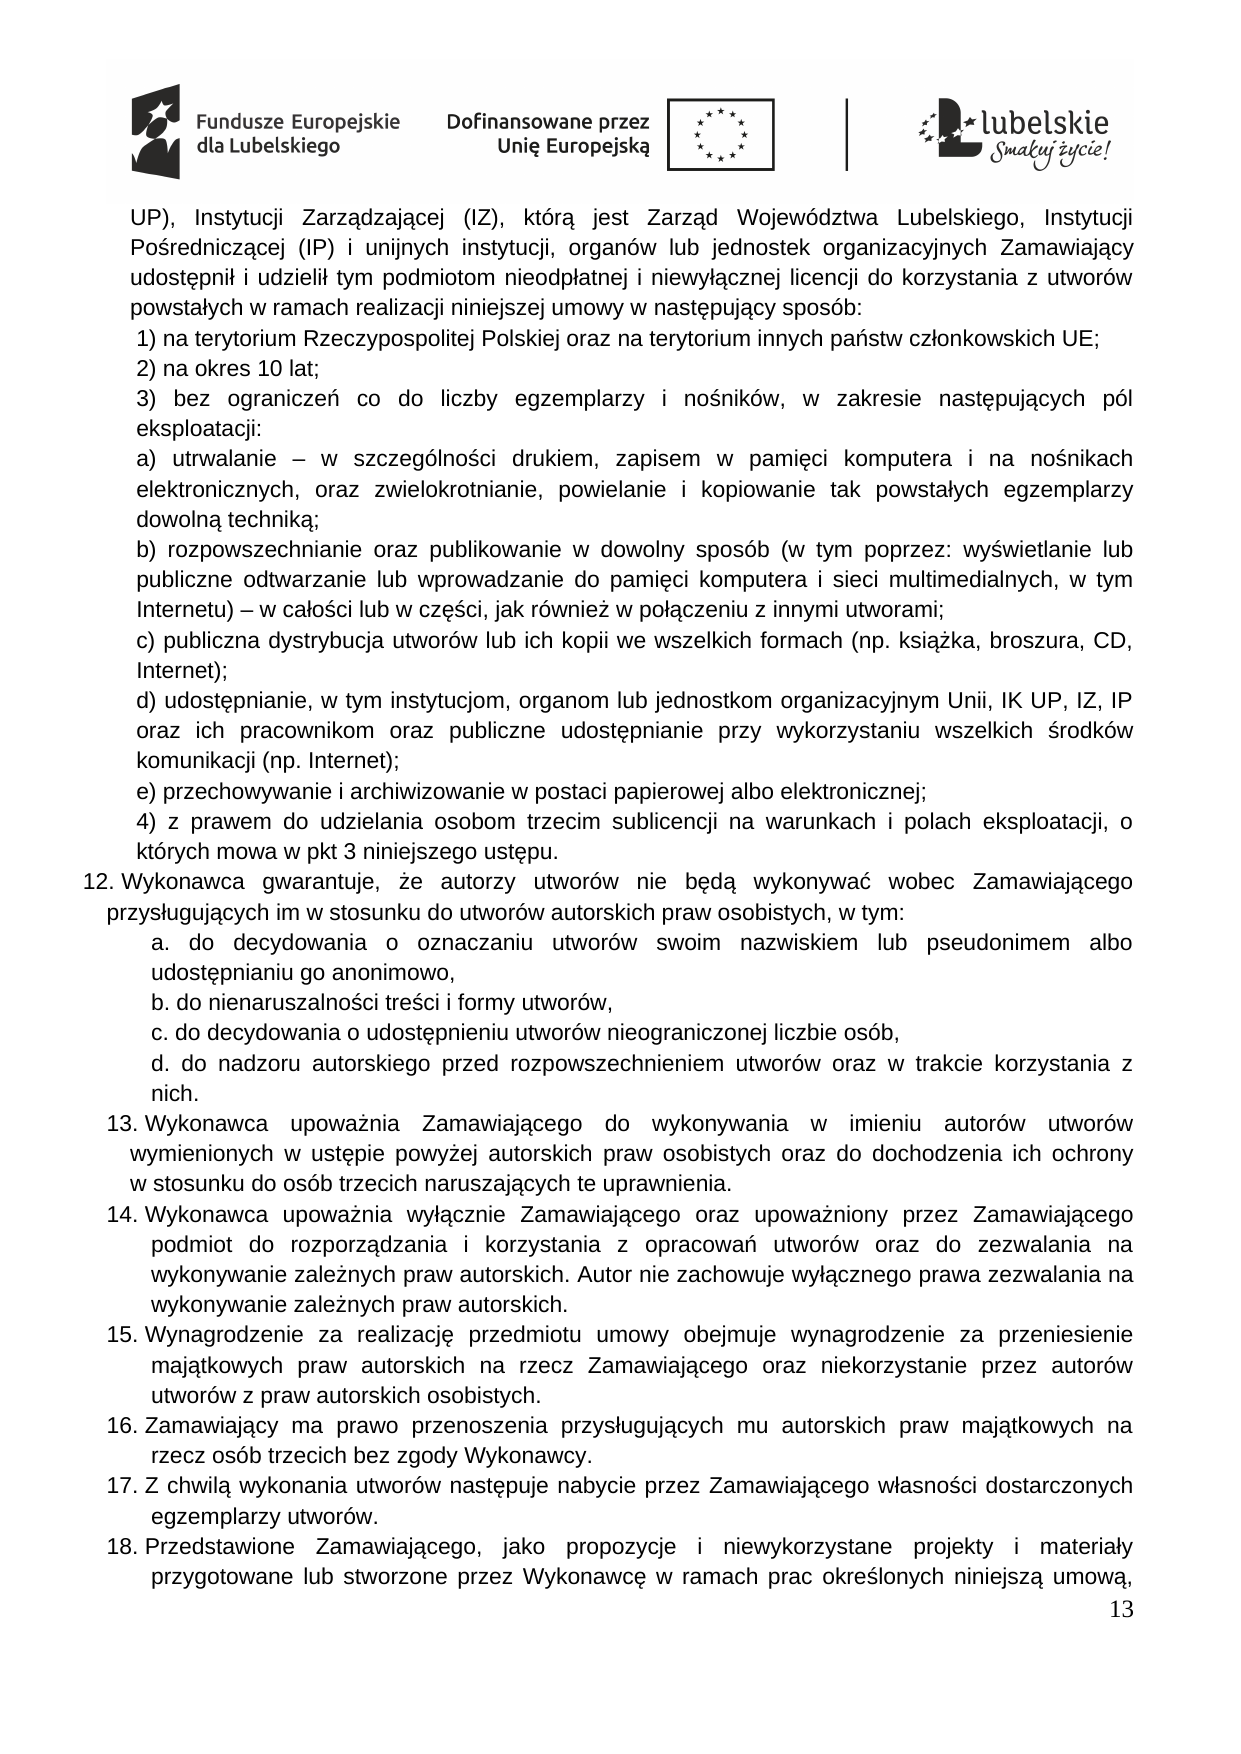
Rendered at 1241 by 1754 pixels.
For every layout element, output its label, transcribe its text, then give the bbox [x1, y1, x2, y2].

text c) publiczna dystrybucja utworów lub ich kopii we wszelkich formach (np. książka, broszura, CD, Internet); [136, 627, 1134, 683]
text c. do decydowania o udostępnieniu utworów nieograniczonej liczbie osób, [151, 1019, 1134, 1046]
list Zamawiający ma prawo przenoszenia przysługujących mu autorskich praw majątkowych na rzecz osób trzecich bez zgody Wykonawcy. [106, 1412, 1134, 1469]
list Wykonawca upoważnia Zamawiającego do wykonywania w imieniu autorów utworów wymienionych w ustępie powyżej autorskich praw osobistych oraz do dochodzenia ich ochrony w stosunku do osób trzecich naruszających te uprawnienia. [106, 1110, 1134, 1197]
text d) udostępnianie, w tym instytucjom, organom lub jednostkom organizacyjnym Unii, IK UP, IZ, IP oraz ich pracownikom oraz publiczne udostępnianie przy wykorzystaniu wszelkich środków komunikacji (np. Internet); [136, 687, 1134, 774]
list Wykonawca upoważnia wyłącznie Zamawiającego oraz upoważniony przez Zamawiającego podmiot do rozporządzania i korzystania z opracowań utworów oraz do zezwalania na wykonywanie zależnych praw autorskich. Autor nie zachowuje wyłącznego prawa zezwalania na wykonywanie zależnych praw autorskich. [106, 1201, 1134, 1318]
text a. do decydowania o oznaczaniu utworów swoim nazwiskiem lub pseudonimem albo udostępnianiu go anonimowo, [151, 929, 1134, 985]
text 3) bez ograniczeń co do liczby egzemplarzy i nośników, w zakresie następujących pól eksploatacji: [136, 385, 1134, 442]
text b) rozpowszechnianie oraz publikowanie w dowolny sposób (w tym poprzez: wyświetlanie lub publiczne odtwarzanie lub wprowadzanie do pamięci komputera i sieci multimedialnych, w tym Internetu) – w całości lub w części, jak również w połączeniu z innymi utworami; [136, 536, 1134, 623]
text e) przechowywanie i archiwizowanie w postaci papierowej albo elektronicznej; [136, 778, 1134, 804]
text 4) z prawem do udzielania osobom trzecim sublicencji na warunkach i polach eksploatacji, o których mowa w pkt 3 niniejszego ustępu. [136, 808, 1134, 864]
list Wynagrodzenie za realizację przedmiotu umowy obejmuje wynagrodzenie za przeniesienie majątkowych praw autorskich na rzecz Zamawiającego oraz niekorzystanie przez autorów utworów z praw autorskich osobistych. [106, 1321, 1134, 1408]
list Wykonawca gwarantuje, że autorzy utworów nie będą wykonywać wobec Zamawiającego przysługujących im w stosunku do utworów autorskich praw osobistych, w tym: [83, 868, 1134, 925]
text 2) na okres 10 lat; [136, 355, 1134, 381]
text d. do nadzoru autorskiego przed rozpowszechnieniem utworów oraz w trakcie korzystania z nich. [151, 1049, 1134, 1106]
picture [106, 59, 1134, 204]
text b. do nienaruszalności treści i formy utworów, [151, 989, 1134, 1016]
text a) utrwalanie – w szczególności drukiem, zapisem w pamięci komputera i na nośnikach elektronicznych, oraz zwielokrotnianie, powielanie i kopiowanie tak powstałych egzemplarzy dowolną techniką; [136, 445, 1134, 532]
text 1) na terytorium Rzeczypospolitej Polskiej oraz na terytorium innych państw członkowskich UE; [136, 324, 1134, 351]
list Z chwilą wykonania utworów następuje nabycie przez Zamawiającego własności dostarczonych egzemplarzy utworów. [106, 1472, 1134, 1529]
